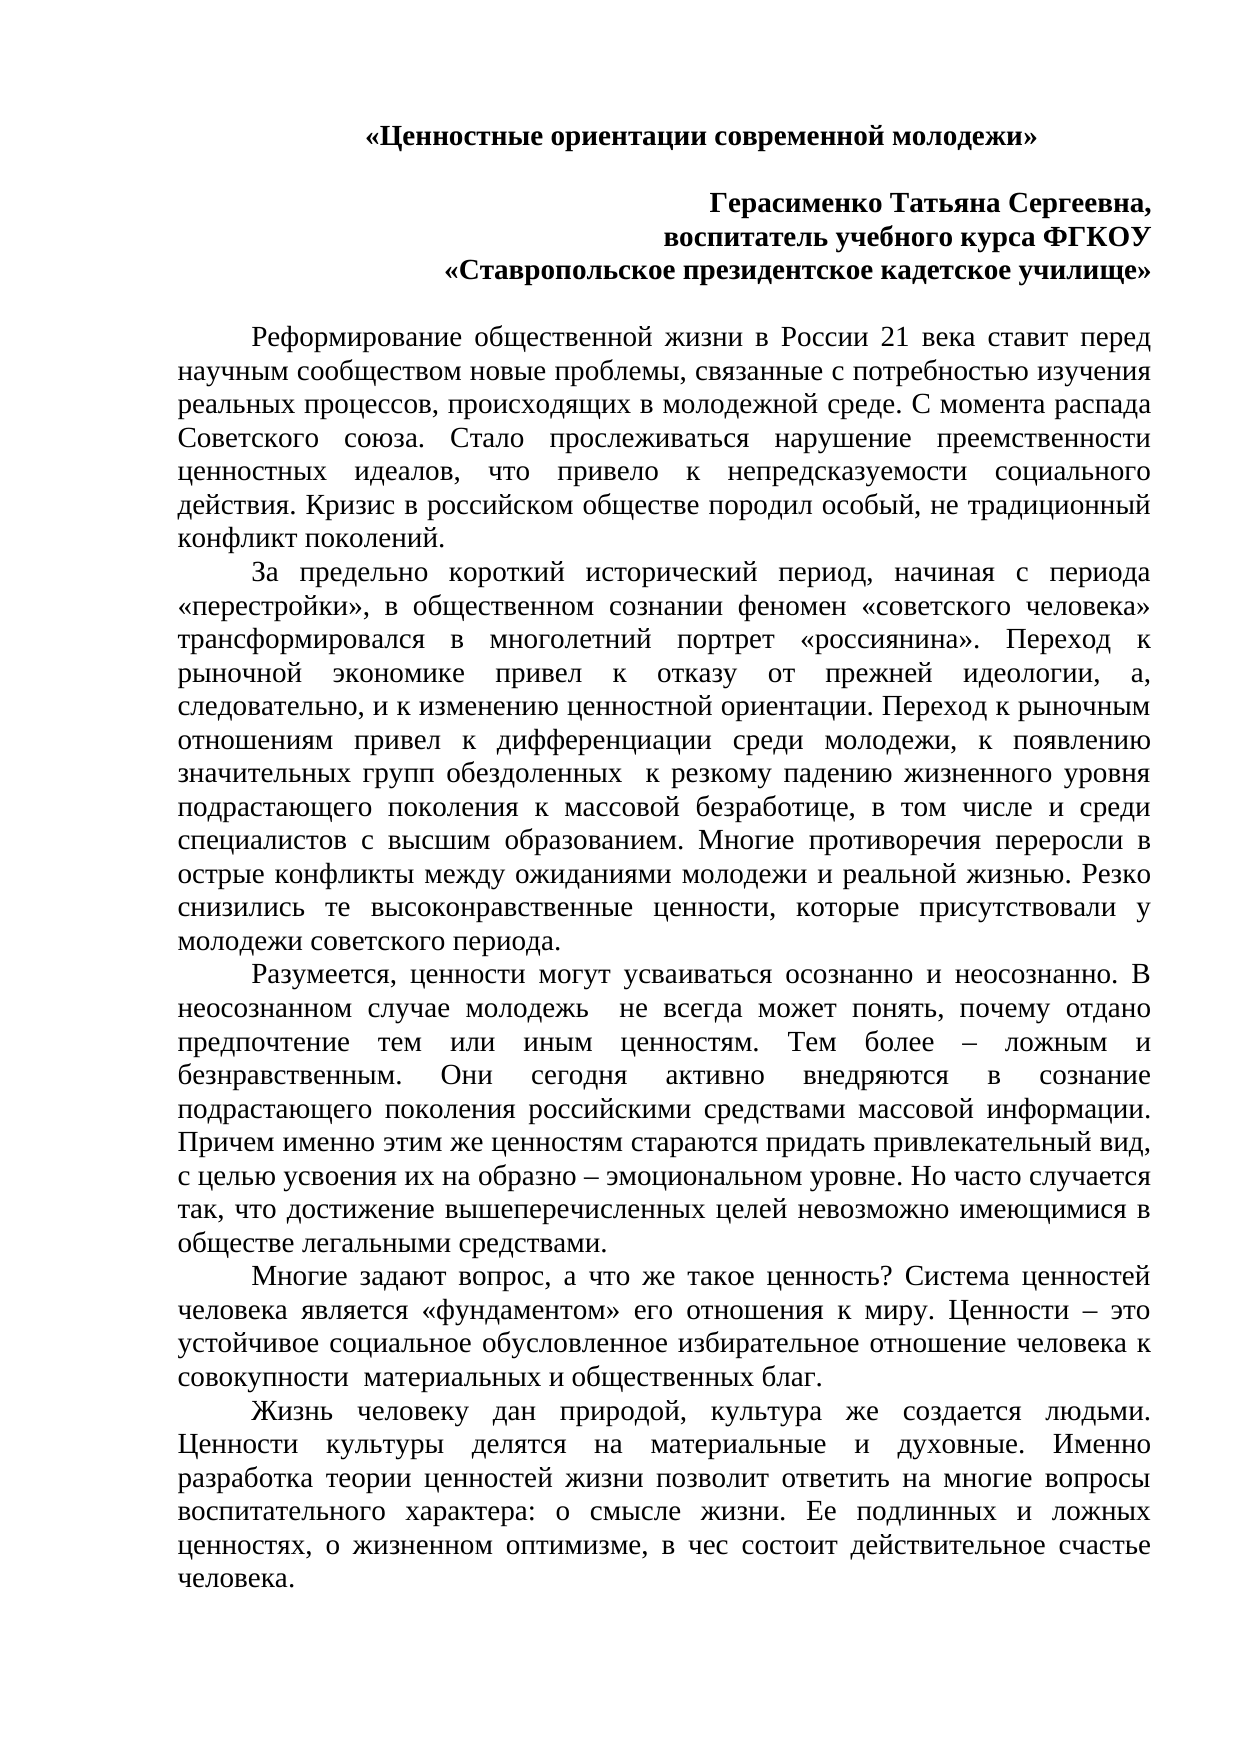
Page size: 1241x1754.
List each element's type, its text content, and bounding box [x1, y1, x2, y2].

text воспитатель учебного курса ФГКОУ [177, 219, 1152, 252]
text Жизнь человеку дан природой, культура же создается людьми. Ценности культуры делятся на материальные и духовные. Именно разработка теории ценностей жизни позволит ответить на многие вопросы воспитательного характера: о смысле жизни. Ее подлинных и ложных ценностях, о жизненном оптимизме, в чес состоит действительное счастье человека. [177, 1393, 1152, 1594]
text Герасименко Татьяна Сергеевна, [177, 185, 1152, 219]
text Разумеется, ценности могут усваиваться осознанно и неосознанно. В неосознанном случае молодежь не всегда может понять, почему отдано предпочтение тем или иным ценностям. Тем более – ложным и безнравственным. Они сегодня активно внедряются в сознание подрастающего поколения российскими средствами массовой информации. Причем именно этим же ценностям стараются придать привлекательный вид, с целью усвоения их на образно – эмоциональном уровне. Но часто случается так, что достижение вышеперечисленных целей невозможно имеющимися в обществе легальными средствами. [177, 957, 1152, 1258]
text «Ценностные ориентации современной молодежи» [177, 118, 1152, 152]
text «Ставропольское президентское кадетское училище» [177, 252, 1152, 286]
text За предельно короткий исторический период, начиная с периода «перестройки», в общественном сознании феномен «советского человека» трансформировался в многолетний портрет «россиянина». Переход к рыночной экономике привел к отказу от прежней идеологии, а, следовательно, и к изменению ценностной ориентации. Переход к рыночным отношениям привел к дифференциации среди молодежи, к появлению значительных групп обездоленных к резкому падению жизненного уровня подрастающего поколения к массовой безработице, в том числе и среди специалистов с высшим образованием. Многие противоречия переросли в острые конфликты между ожиданиями молодежи и реальной жизнью. Резко снизились те высоконравственные ценности, которые присутствовали у молодежи советского периода. [177, 554, 1152, 957]
text Реформирование общественной жизни в России 21 века ставит перед научным сообществом новые проблемы, связанные с потребностью изучения реальных процессов, происходящих в молодежной среде. С момента распада Советского союза. Стало прослеживаться нарушение преемственности ценностных идеалов, что привело к непредсказуемости социального действия. Кризис в российском обществе породил особый, не традиционный конфликт поколений. [177, 319, 1152, 554]
text Многие задают вопрос, а что же такое ценность? Система ценностей человека является «фундаментом» его отношения к миру. Ценности – это устойчивое социальное обусловленное избирательное отношение человека к совокупности материальных и общественных благ. [177, 1258, 1152, 1393]
